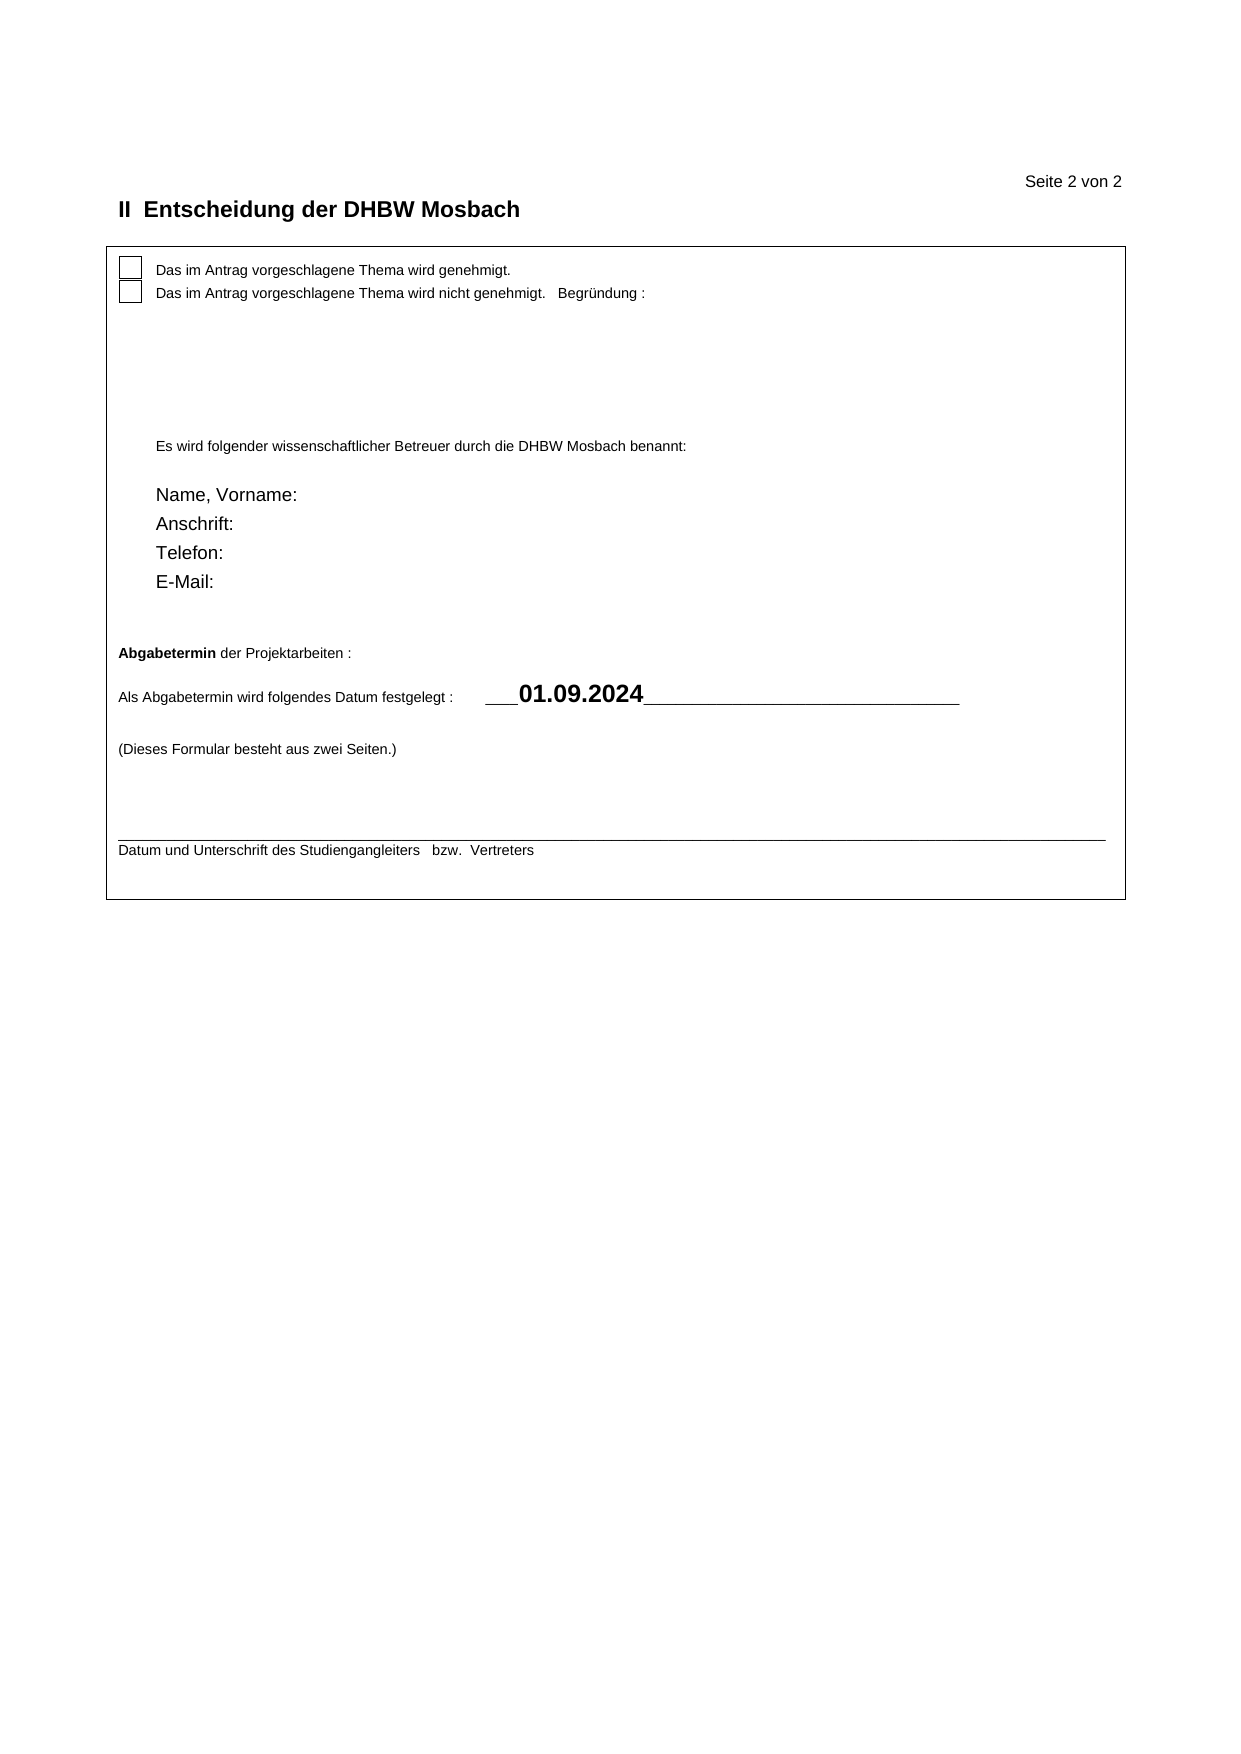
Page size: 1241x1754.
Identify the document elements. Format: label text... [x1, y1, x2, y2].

text Seite 2 von 2 [1025, 172, 1122, 191]
text II Entscheidung der DHBW Mosbach [118, 196, 1122, 222]
table_header Das im Antrag vorgeschlagene Thema wird genehmigt. Das im Antrag vorgeschlagene Thema wird nicht genehmigt. Begründung : Es wird folgender wissenschaftlicher Betreuer durch die DHBW Mosbach benannt: Name, Vorname: Anschrift: Telefon: E-Mail: Abgabetermin der Projektarbeiten : Als Abgabetermin wird folgendes Datum festgelegt : ____01.09.2024_______________________________________ (Dieses Formular besteht aus zwei Seiten.) __________________________________________________________________________________________________________________________ Datum und Unterschrift des Studiengangleiters bzw. Vertreters [107, 247, 1125, 899]
